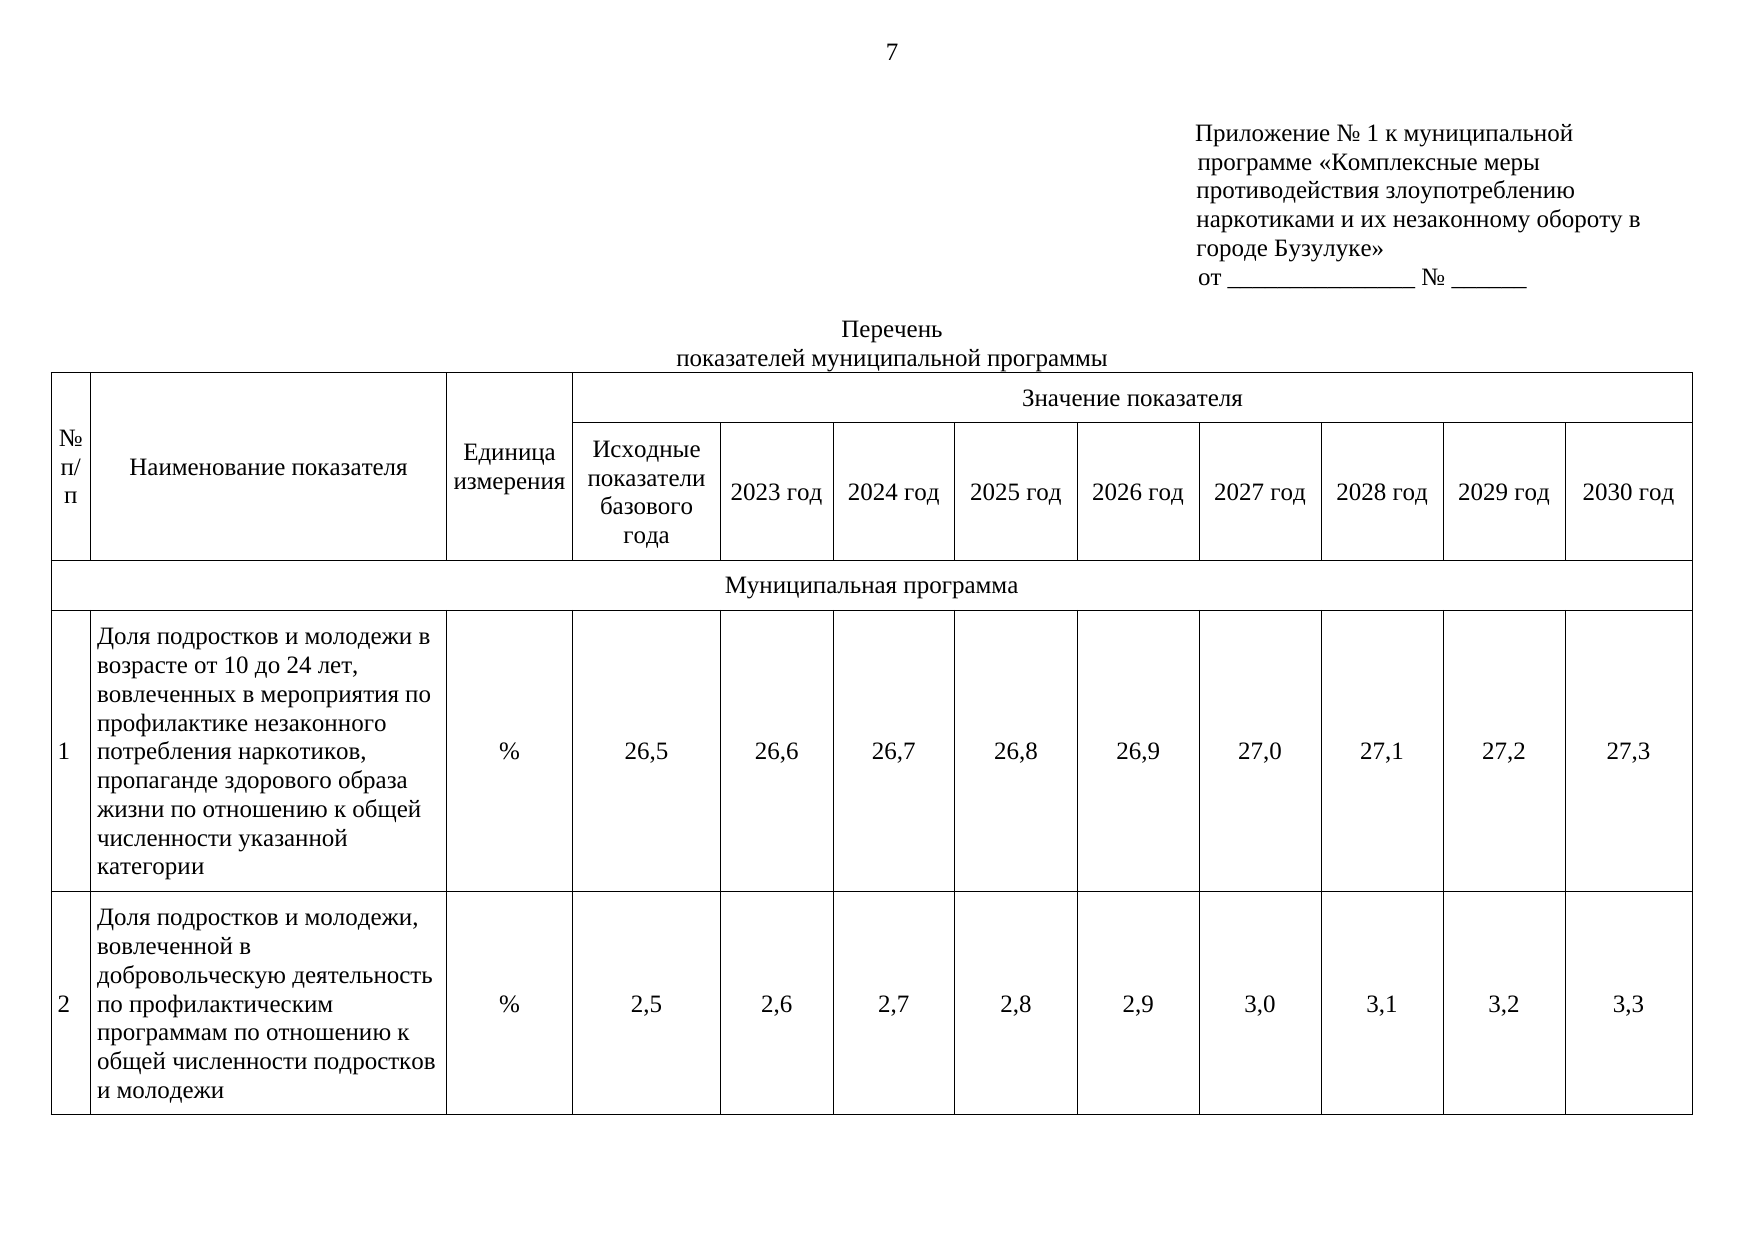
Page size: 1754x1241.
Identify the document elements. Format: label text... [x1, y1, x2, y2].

table_cell Доля подростков и молодежи в возрасте от 10 до 24 лет, вовлеченных в мероприятия по профилактике незаконного потребления наркотиков, пропаганде здорового образа жизни по отношению к общей численности указанной категории [91, 611, 446, 891]
table_cell 3,1 [1322, 892, 1443, 1114]
table_cell 2028 год [1322, 423, 1443, 559]
table_cell 3,0 [1200, 892, 1321, 1114]
table_header Единица измерения [447, 373, 572, 559]
table_cell 2,6 [721, 892, 833, 1114]
table_cell 2026 год [1078, 423, 1199, 559]
table_cell % [447, 611, 572, 891]
table_cell 27,0 [1200, 611, 1321, 891]
table_cell 2,5 [573, 892, 720, 1114]
table_cell 2023 год [721, 423, 833, 559]
table_cell % [447, 892, 572, 1114]
table_cell 26,6 [721, 611, 833, 891]
table_cell 26,7 [834, 611, 954, 891]
table_cell 2,7 [834, 892, 954, 1114]
table_cell 2 [52, 892, 90, 1114]
table_cell 27,1 [1322, 611, 1443, 891]
table_cell 26,9 [1078, 611, 1199, 891]
table_cell 2027 год [1200, 423, 1321, 559]
table_cell 27,2 [1444, 611, 1565, 891]
table_cell 27,3 [1566, 611, 1692, 891]
table_cell Муниципальная программа [52, 561, 1692, 610]
text от _______________ № ______ [1004, 262, 1695, 291]
table_header № п/п [52, 373, 90, 559]
table_cell 2025 год [955, 423, 1077, 559]
table_header Значение показателя [573, 373, 1692, 422]
table_cell 26,8 [955, 611, 1077, 891]
text Приложение № 1 к муниципальной [1194, 118, 1695, 147]
table_header Наименование показателя [91, 373, 446, 559]
table_cell 1 [52, 611, 90, 891]
table_cell 3,2 [1444, 892, 1565, 1114]
table_cell 2024 год [834, 423, 954, 559]
table_cell 2,8 [955, 892, 1077, 1114]
table_cell 2029 год [1444, 423, 1565, 559]
table_cell Исходные показатели базового года [573, 423, 720, 559]
table_cell 26,5 [573, 611, 720, 891]
table_cell Доля подростков и молодежи, вовлеченной в добровольческую деятельность по профилактическим программам по отношению к общей численности подростков и молодежи [91, 892, 446, 1114]
table_cell 2030 год [1566, 423, 1692, 559]
text Перечень [89, 314, 1695, 343]
table_cell 2,9 [1078, 892, 1199, 1114]
table_cell 3,3 [1566, 892, 1692, 1114]
text программе «Комплексные меры противодействия злоупотреблению наркотиками и их незаконному обороту в городе Бузулуке» [1196, 147, 1695, 262]
text показателей муниципальной программы [89, 343, 1695, 372]
